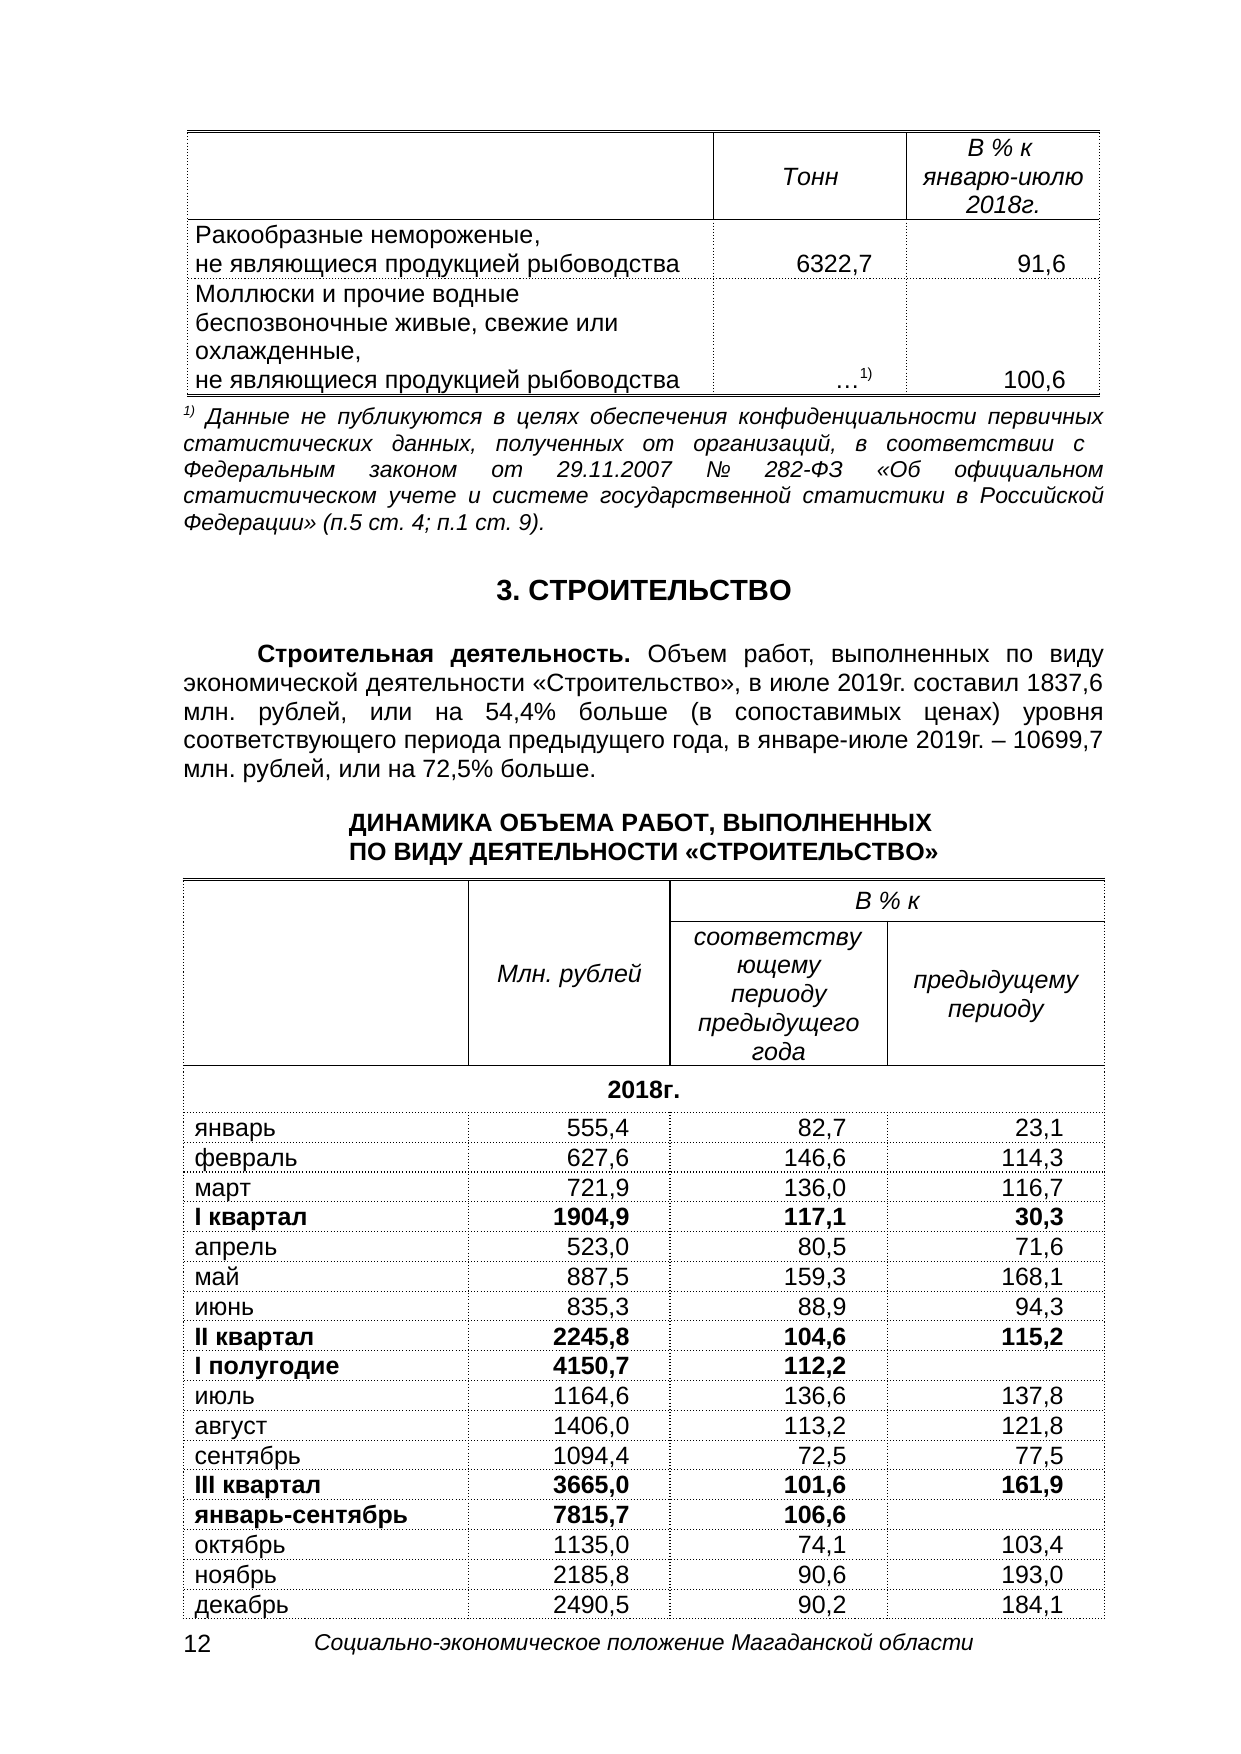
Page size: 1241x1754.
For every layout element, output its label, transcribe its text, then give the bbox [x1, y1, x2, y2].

table_cell 835,3 [469, 1291, 670, 1320]
table_cell 121,8 [887, 1410, 1104, 1439]
table_cell 104,6 [670, 1320, 887, 1350]
table_cell 184,1 [887, 1589, 1104, 1618]
table_header Тонн [714, 133, 906, 219]
table_cell 103,4 [887, 1529, 1104, 1559]
table_cell июнь [183, 1291, 468, 1320]
table_cell 136,6 [670, 1380, 887, 1410]
table_cell III квартал [183, 1469, 468, 1499]
table_cell I полугодие [183, 1350, 468, 1380]
table_header [188, 133, 713, 219]
table_cell 7815,7 [469, 1499, 670, 1529]
table_cell 77,5 [887, 1440, 1104, 1469]
table_cell предыдущему периоду [888, 922, 1104, 1065]
table_cell июль [183, 1380, 468, 1410]
table_cell апрель [183, 1231, 468, 1261]
table_header В % к [671, 881, 1104, 921]
table_cell 887,5 [469, 1261, 670, 1291]
table_cell 90,2 [670, 1589, 887, 1618]
table_cell 88,9 [670, 1291, 887, 1320]
table_cell [887, 1499, 1104, 1529]
text 1) Данные не публикуются в целях обеспечения конфиденциальности первичных статистических данных, полученных от организаций, в соответствии с Федеральным законом от 29.11.2007 № 282-ФЗ «Об официальном статистическом учете и системе государственной статистики в Российской Федерации» (п.5 ст. 4; п.1 ст. 9). [183, 403, 1104, 535]
table_cell 90,6 [670, 1559, 887, 1588]
table_cell 161,9 [887, 1469, 1104, 1499]
table_cell 168,1 [887, 1261, 1104, 1291]
table_cell 72,5 [670, 1440, 887, 1469]
table_cell 100,6 [907, 278, 1100, 394]
table_cell 113,2 [670, 1410, 887, 1439]
table_cell январь-сентябрь [183, 1499, 468, 1529]
table_cell 1094,4 [469, 1440, 670, 1469]
table_cell I квартал [183, 1201, 468, 1231]
subtitle 3. СТРОИТЕЛЬСТВО [183, 572, 1104, 606]
table_cell 91,6 [907, 219, 1100, 278]
table_cell 115,2 [887, 1320, 1104, 1350]
table_cell 2018г. [183, 1066, 1104, 1112]
table_cell 3665,0 [469, 1469, 670, 1499]
table_cell март [183, 1171, 468, 1201]
table_cell январь [183, 1112, 468, 1142]
table_cell 1135,0 [469, 1529, 670, 1559]
table_cell 721,9 [469, 1171, 670, 1201]
table_cell 82,7 [670, 1112, 887, 1142]
table_header [183, 881, 468, 1065]
table_cell 523,0 [469, 1231, 670, 1261]
table_cell 2490,5 [469, 1589, 670, 1618]
table_cell 80,5 [670, 1231, 887, 1261]
table_cell 101,6 [670, 1469, 887, 1499]
table_cell соответствующему периоду предыдущего года [671, 922, 887, 1065]
table_cell 74,1 [670, 1529, 887, 1559]
table_cell 116,7 [887, 1171, 1104, 1201]
text ДИНАМИКА ОБЪЕМА РАБОТ, ВЫПОЛНЕННЫХ ПО ВИДУ ДЕЯТЕЛЬНОСТИ «СТРОИТЕЛЬСТВО» [183, 808, 1104, 865]
table_cell 117,1 [670, 1201, 887, 1231]
text Строительная деятельность. Объем работ, выполненных по виду экономической деятельности «Строительство», в июле 2019г. составил 1837,6 млн. рублей, или на 54,4% больше (в сопоставимых ценах) уровня соответствующего периода предыдущего года, в январе-июле 2019г. – 10699,7 млн. рублей, или на 72,5% больше. [183, 639, 1104, 783]
table_cell 114,3 [887, 1142, 1104, 1171]
table_header Млн. рублей [469, 881, 669, 1065]
table_cell …1) [713, 278, 907, 394]
table_cell 2245,8 [469, 1320, 670, 1350]
table_cell II квартал [183, 1320, 468, 1350]
table_cell 146,6 [670, 1142, 887, 1171]
table_cell 1904,9 [469, 1201, 670, 1231]
table_cell 193,0 [887, 1559, 1104, 1588]
table_cell 136,0 [670, 1171, 887, 1201]
table_cell 1406,0 [469, 1410, 670, 1439]
table_cell 6322,7 [713, 220, 907, 278]
table_header В % к январю-июлю 2018г. [907, 133, 1100, 219]
table_cell 555,4 [469, 1112, 670, 1142]
table_cell Ракообразные немороженые, не являющиеся продукцией рыбоводства [188, 220, 713, 278]
table_cell декабрь [183, 1589, 468, 1618]
table_cell сентябрь [183, 1440, 468, 1469]
table_cell ноябрь [183, 1559, 468, 1588]
table_cell февраль [183, 1142, 468, 1171]
table_cell 159,3 [670, 1261, 887, 1291]
table_cell 94,3 [887, 1291, 1104, 1320]
table_cell август [183, 1410, 468, 1439]
table_cell 30,3 [887, 1201, 1104, 1231]
table_cell Моллюски и прочие водные беспозвоночные живые, свежие или охлажденные, не являющиеся продукцией рыбоводства [188, 278, 713, 394]
table_cell 71,6 [887, 1231, 1104, 1261]
table_cell 112,2 [670, 1350, 887, 1380]
table_cell 1164,6 [469, 1380, 670, 1410]
table_cell 4150,7 [469, 1350, 670, 1380]
table_cell 2185,8 [469, 1559, 670, 1588]
table_cell 627,6 [469, 1142, 670, 1171]
table_cell [887, 1350, 1104, 1380]
table_cell май [183, 1261, 468, 1291]
table_cell 137,8 [887, 1380, 1104, 1410]
table_cell 106,6 [670, 1499, 887, 1529]
table_cell 23,1 [887, 1112, 1104, 1142]
table_cell октябрь [183, 1529, 468, 1559]
